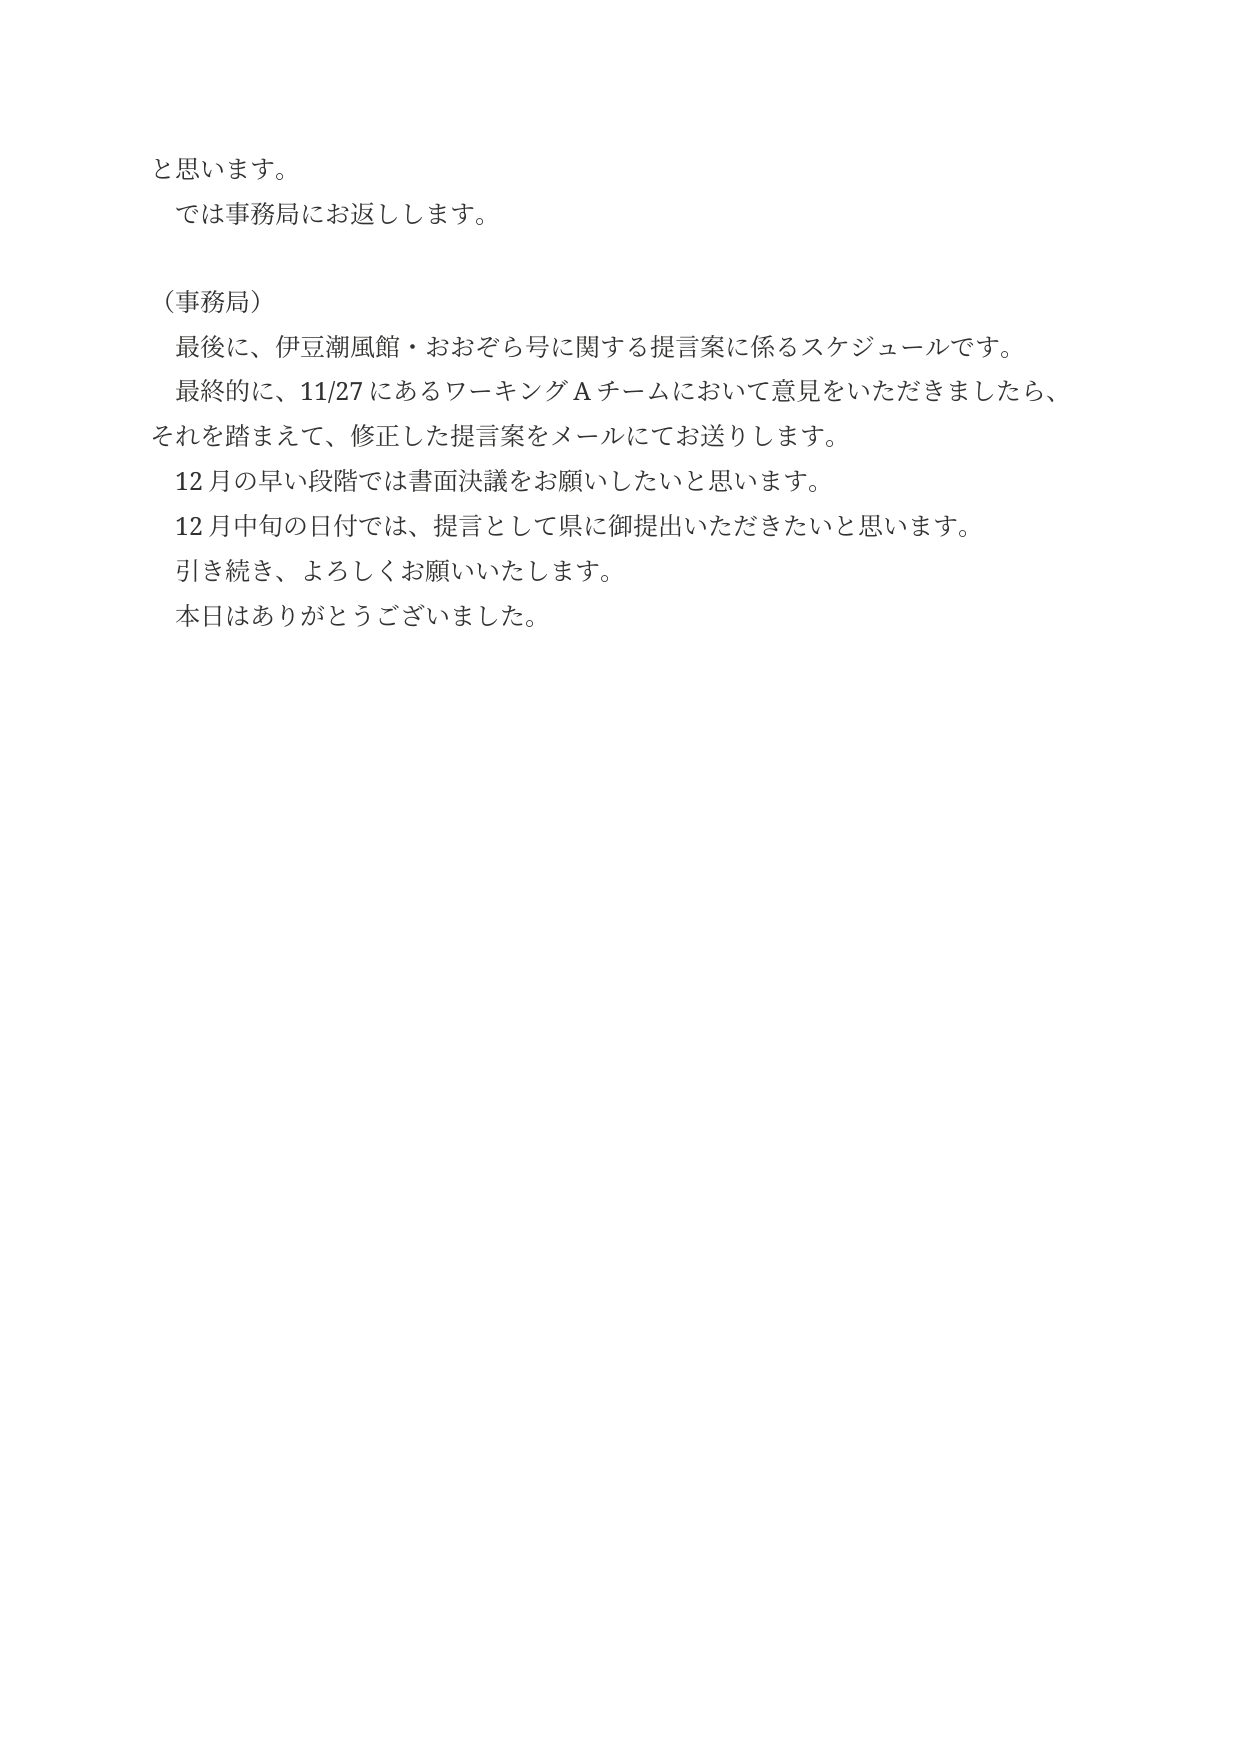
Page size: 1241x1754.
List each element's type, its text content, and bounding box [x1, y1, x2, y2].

text では事務局にお返しします。 [150, 195, 1090, 231]
text 12月の早い段階では書面決議をお願いしたいと思います。 [150, 462, 1090, 498]
text 本日はありがとうございました。 [150, 597, 1090, 633]
text 最後に、伊豆潮風館・おおぞら号に関する提言案に係るスケジュールです。 [150, 327, 1090, 363]
text （事務局） [150, 282, 1090, 318]
text 引き続き、よろしくお願いいたします。 [150, 552, 1090, 588]
text 12月中旬の日付では、提言として県に御提出いただきたいと思います。 [150, 507, 1090, 543]
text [150, 150, 1090, 186]
text 最終的に、11/27にあるワーキングAチームにおいて意見をいただきましたら、それを踏まえて、修正した提言案をメールにてお送りします。 [150, 372, 1090, 453]
